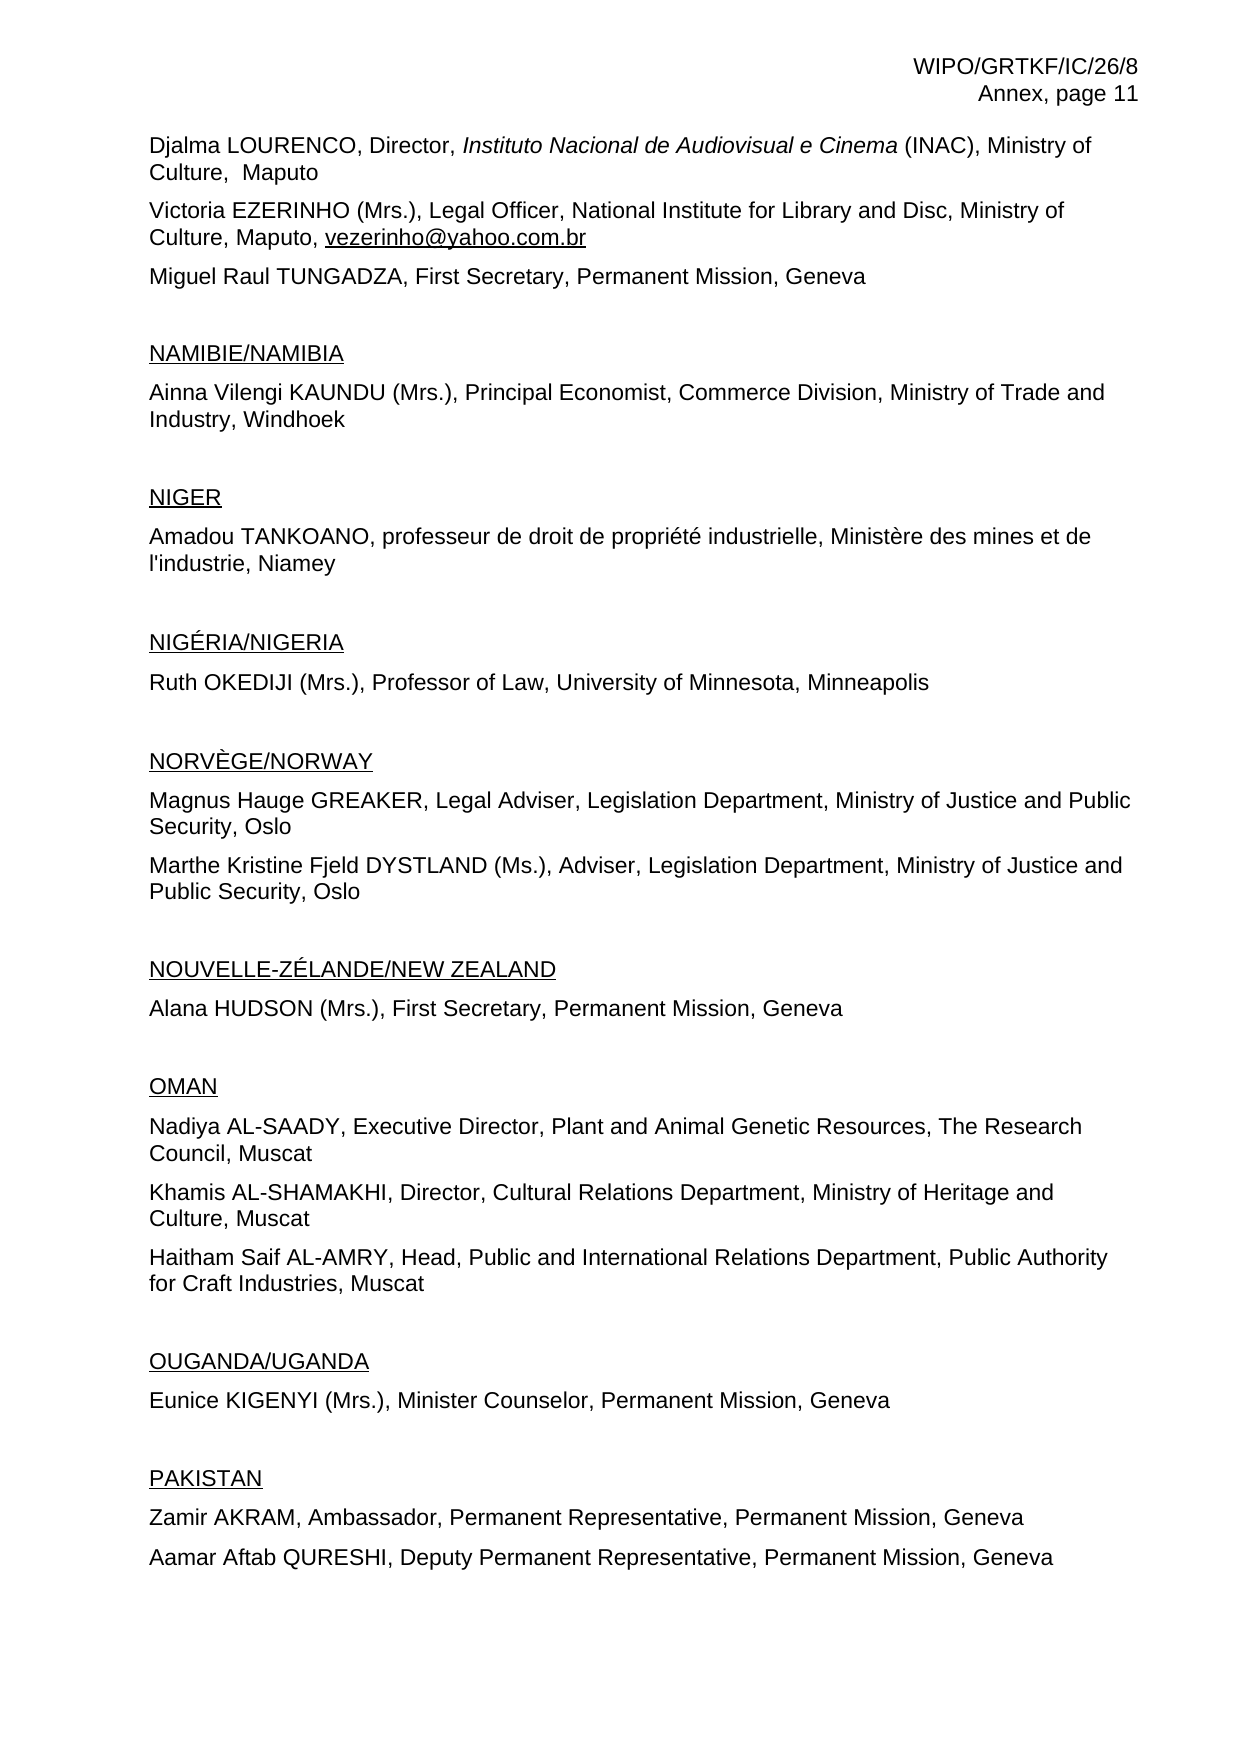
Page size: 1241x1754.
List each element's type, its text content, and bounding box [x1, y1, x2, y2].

text NIGER [149, 483, 1134, 510]
text NORVÈGE/NORWAY [149, 748, 1134, 774]
text Zamir AKRAM, Ambassador, Permanent Representative, Permanent Mission, Geneva [149, 1504, 1134, 1531]
text Victoria EZERINHO (Mrs.), Legal Officer, National Institute for Library and Disc, Ministry of Culture, Maputo, vezerinho@yahoo.com.br [149, 197, 1134, 250]
text Djalma LOURENCO, Director, Instituto Nacional de Audiovisual e Cinema (INAC), Ministry of Culture, Maputo [149, 132, 1134, 185]
text NIGÉRIA/NIGERIA [149, 629, 1134, 656]
text Khamis AL-SHAMAKHI, Director, Cultural Relations Department, Ministry of Heritage and Culture, Muscat [149, 1179, 1134, 1231]
text Haitham Saif AL-AMRY, Head, Public and International Relations Department, Public Authority for Craft Industries, Muscat [149, 1244, 1134, 1297]
text Alana HUDSON (Mrs.), First Secretary, Permanent Mission, Geneva [149, 995, 1134, 1021]
text NAMIBIE/NAMIBIA [149, 340, 1134, 367]
text OUGANDA/UGANDA [149, 1348, 1134, 1374]
text Nadiya AL-SAADY, Executive Director, Plant and Animal Genetic Resources, The Research Council, Muscat [149, 1112, 1134, 1166]
text Magnus Hauge GREAKER, Legal Adviser, Legislation Department, Ministry of Justice and Public Security, Oslo [149, 787, 1134, 839]
text Ruth OKEDIJI (Mrs.), Professor of Law, University of Minnesota, Minneapolis [149, 669, 1134, 696]
text Miguel Raul TUNGADZA, First Secretary, Permanent Mission, Geneva [149, 263, 1134, 289]
text PAKISTAN [149, 1464, 1134, 1492]
text Ainna Vilengi Kaundu (Mrs.), Principal Economist, Commerce Division, Ministry of Trade and Industry, Windhoek [149, 379, 1134, 432]
text Amadou TANKOANO, professeur de droit de propriété industrielle, Ministère des mines et de l'industrie, Niamey [149, 523, 1134, 577]
text Aamar Aftab QURESHI, Deputy Permanent Representative, Permanent Mission, Geneva [149, 1544, 1134, 1571]
text Eunice KIGENYI (Mrs.), Minister Counselor, Permanent Mission, Geneva [149, 1387, 1134, 1413]
text Marthe Kristine Fjeld DYSTLAND (Ms.), Adviser, Legislation Department, Ministry of Justice and Public Security, Oslo [149, 852, 1134, 904]
text NOUVELLE-ZÉLANDE/NEW ZEALAND [149, 956, 1134, 982]
text OMAN [149, 1072, 1134, 1099]
